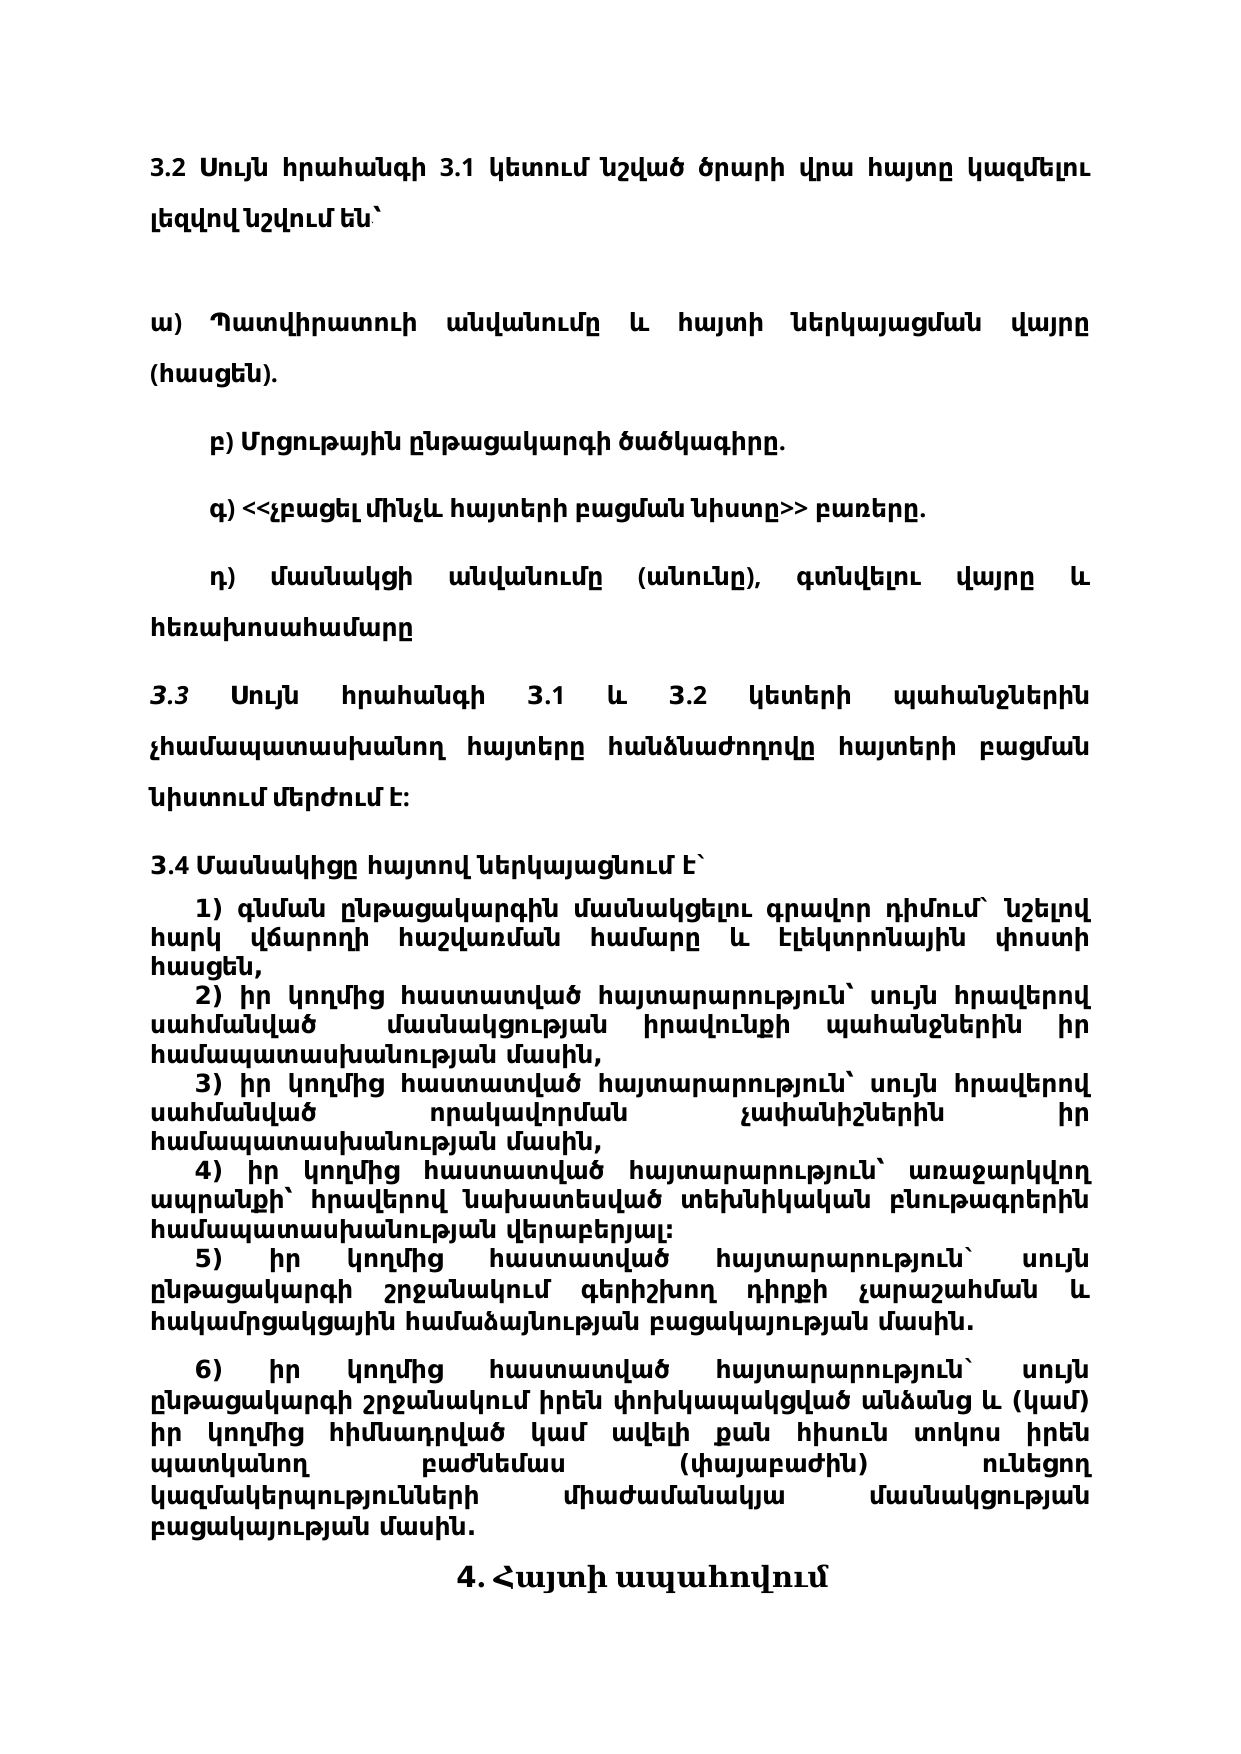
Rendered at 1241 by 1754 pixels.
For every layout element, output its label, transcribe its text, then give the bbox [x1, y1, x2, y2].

text գ) <<չբացել մինչև հայտերի բացման նիստը>> բառերը. [150, 491, 1090, 525]
text 3.2 Սույն հրահանգի 3.1 կետում նշված ծրարի վրա հայտը կազմելու լեզվով նշվում են՝՝ [150, 150, 1090, 235]
text բ) Մրցութային ընթացակարգի ծածկագիրը. [150, 423, 1090, 457]
text 1) գնման ընթացակարգին մասնակցելու գրավոր դիմում` նշելով հարկ վճարողի հաշվառման համարը և էլեկտրոնային փոստի հասցեն, [150, 894, 1090, 981]
text 3.4 Մասնակիցը հայտով ներկայացնում է` [150, 847, 1090, 881]
text 4) իր կողմից հաստատված հայտարարություն՝ առաջարկվող ապրանքի՝ հրավերով նախատեսված տեխնիկական բնութագրերին համապատասխանության վերաբերյալ: [150, 1156, 1090, 1244]
text 4․ Հայտի ապահովում [150, 1560, 1090, 1594]
text դ) մասնակցի անվանումը (անունը), գտնվելու վայրը և հեռախոսահամարը [150, 559, 1090, 644]
text 3.3 Սույն հրահանգի 3.1 և 3.2 կետերի պահանջներին չհամապատասխանող հայտերը հանձնաժողովը հայտերի բացման նիստում մերժում է: [150, 678, 1090, 814]
text 5) իր կողմից հաստատված հայտարարություն` սույն ընթացակարգի շրջանակում գերիշխող դիրքի չարաշահման և հակամրցակցային համաձայնության բացակայության մասին. [150, 1244, 1090, 1336]
text ա) Պատվիրատուի անվանումը և հայտի ներկայացման վայրը (հասցեն). [150, 305, 1090, 390]
text 3) իր կողմից հաստատված հայտարարություն՝ սույն հրավերով սահմանված որակավորման չափանիշներին իր համապատասխանության մասին, [150, 1069, 1090, 1156]
text 6) իր կողմից հաստատված հայտարարություն` սույն ընթացակարգի շրջանակում իրեն փոխկապակցված անձանց և (կամ) իր կողմից հիմնադրված կամ ավելի քան հիսուն տոկոս իրեն պատկանող բաժնեմաս (փայաբաժին) ունեցող կազմակերպությունների միաժամանակյա մասնակցության բացակայության մասին. [150, 1355, 1090, 1541]
text 2) իր կողմից հաստատված հայտարարություն՝ սույն հրավերով սահմանված մասնակցության իրավունքի պահանջներին իր համապատասխանության մասին, [150, 981, 1090, 1069]
